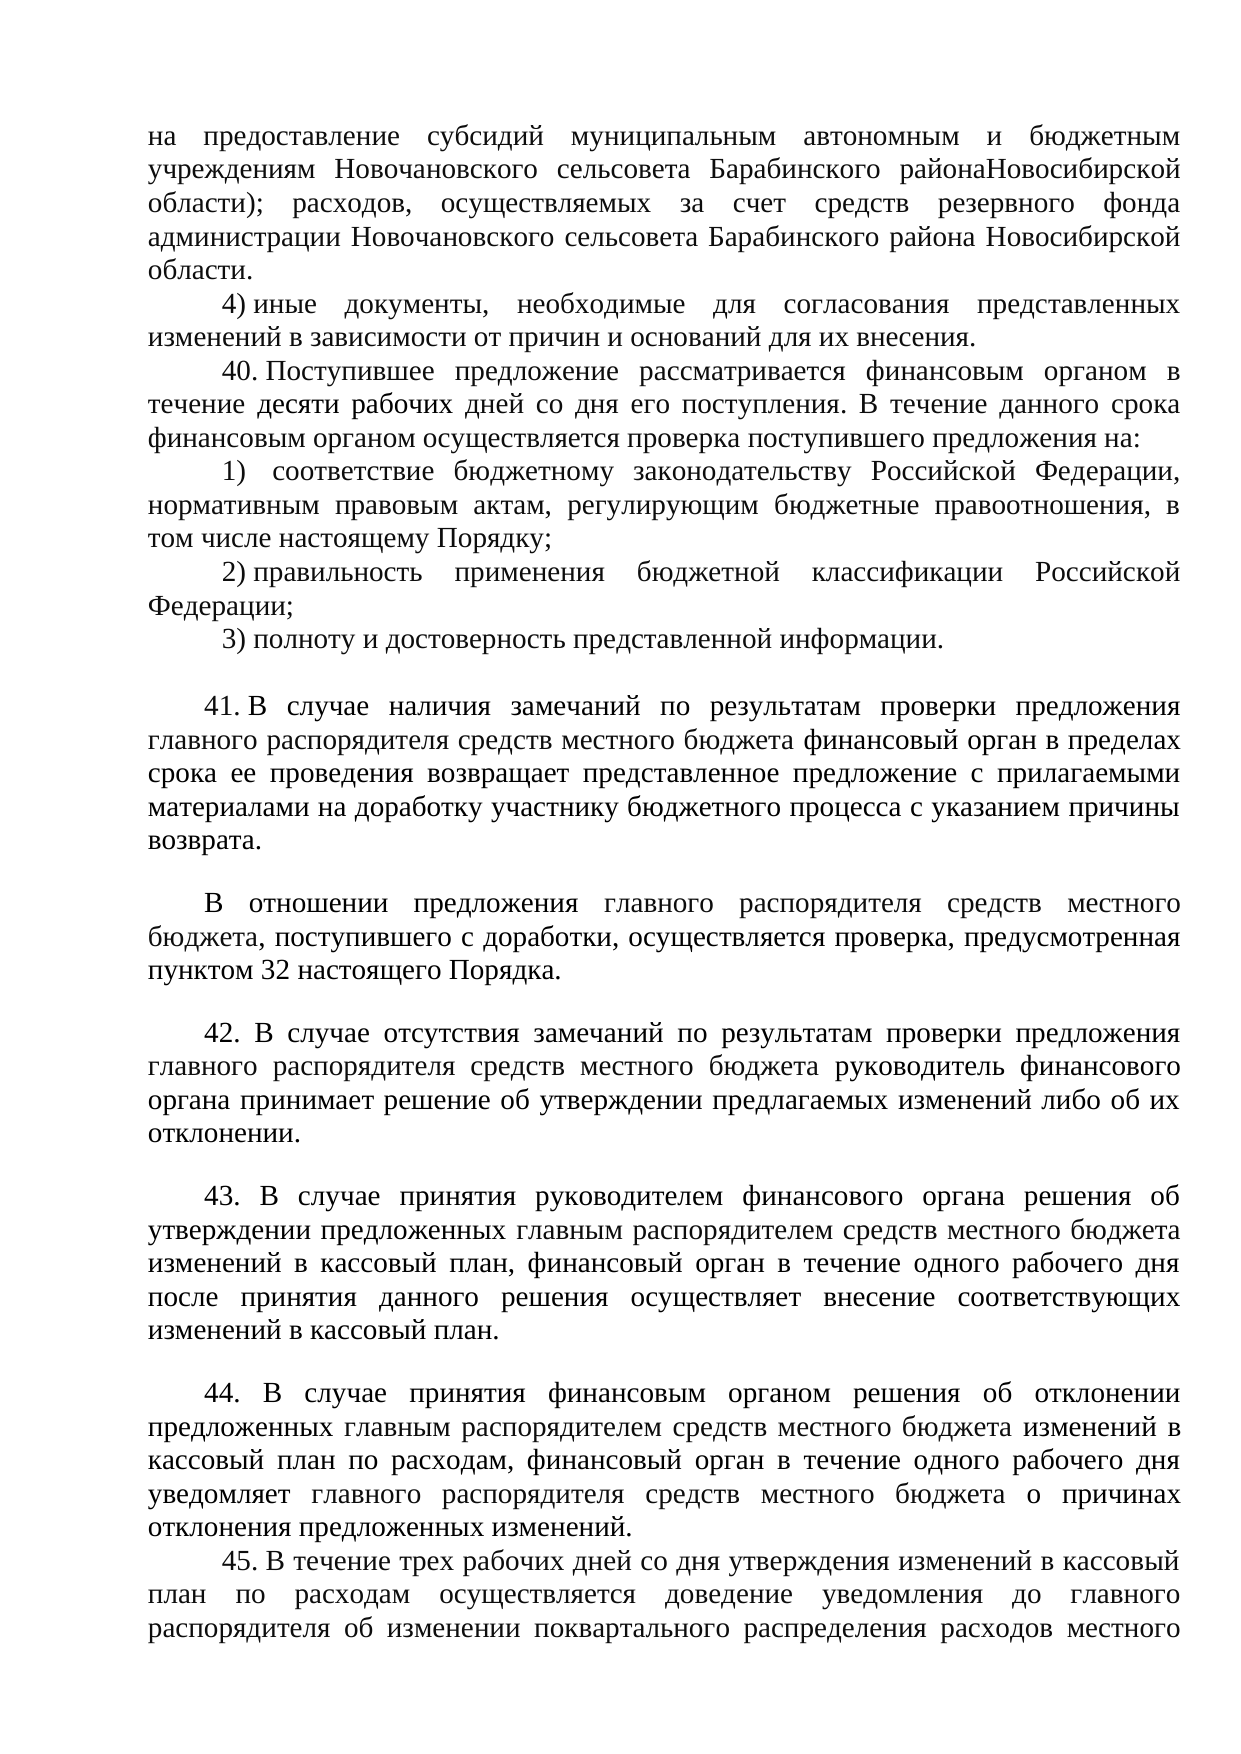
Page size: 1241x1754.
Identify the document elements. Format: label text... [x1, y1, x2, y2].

text 3) полноту и достоверность представленной информации. [148, 621, 1181, 655]
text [148, 118, 1181, 286]
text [148, 1543, 1181, 1643]
text 43. В случае принятия руководителем финансового органа решения об утверждении предложенных главным распорядителем средств местного бюджета изменений в кассовый план, финансовый орган в течение одного рабочего дня после принятия данного решения осуществляет внесение соответствующих изменений в кассовый план. [148, 1178, 1181, 1346]
text 2) правильность применения бюджетной классификации Российской Федерации; [148, 554, 1181, 621]
text 40. Поступившее предложение рассматривается финансовым органом в течение десяти рабочих дней со дня его поступления. В течение данного срока финансовым органом осуществляется проверка поступившего предложения на: [148, 353, 1181, 453]
text 44. В случае принятия финансовым органом решения об отклонении предложенных главным распорядителем средств местного бюджета изменений в кассовый план по расходам, финансовый орган в течение одного рабочего дня уведомляет главного распорядителя средств местного бюджета о причинах отклонения предложенных изменений. [148, 1375, 1181, 1543]
text 4) иные документы, необходимые для согласования представленных изменений в зависимости от причин и оснований для их внесения. [148, 286, 1181, 353]
text 1) соответствие бюджетному законодательству Российской Федерации, нормативным правовым актам, регулирующим бюджетные правоотношения, в том числе настоящему Порядку; [148, 453, 1181, 554]
text 41. В случае наличия замечаний по результатам проверки предложения главного распорядителя средств местного бюджета финансовый орган в пределах срока ее проведения возвращает представленное предложение с прилагаемыми материалами на доработку участнику бюджетного процесса с указанием причины возврата. [148, 688, 1181, 856]
text 42. В случае отсутствия замечаний по результатам проверки предложения главного распорядителя средств местного бюджета руководитель финансового органа принимает решение об утверждении предлагаемых изменений либо об их отклонении. [148, 1015, 1181, 1149]
text В отношении предложения главного распорядителя средств местного бюджета, поступившего с доработки, осуществляется проверка, предусмотренная пунктом 32 настоящего Порядка. [148, 885, 1181, 986]
